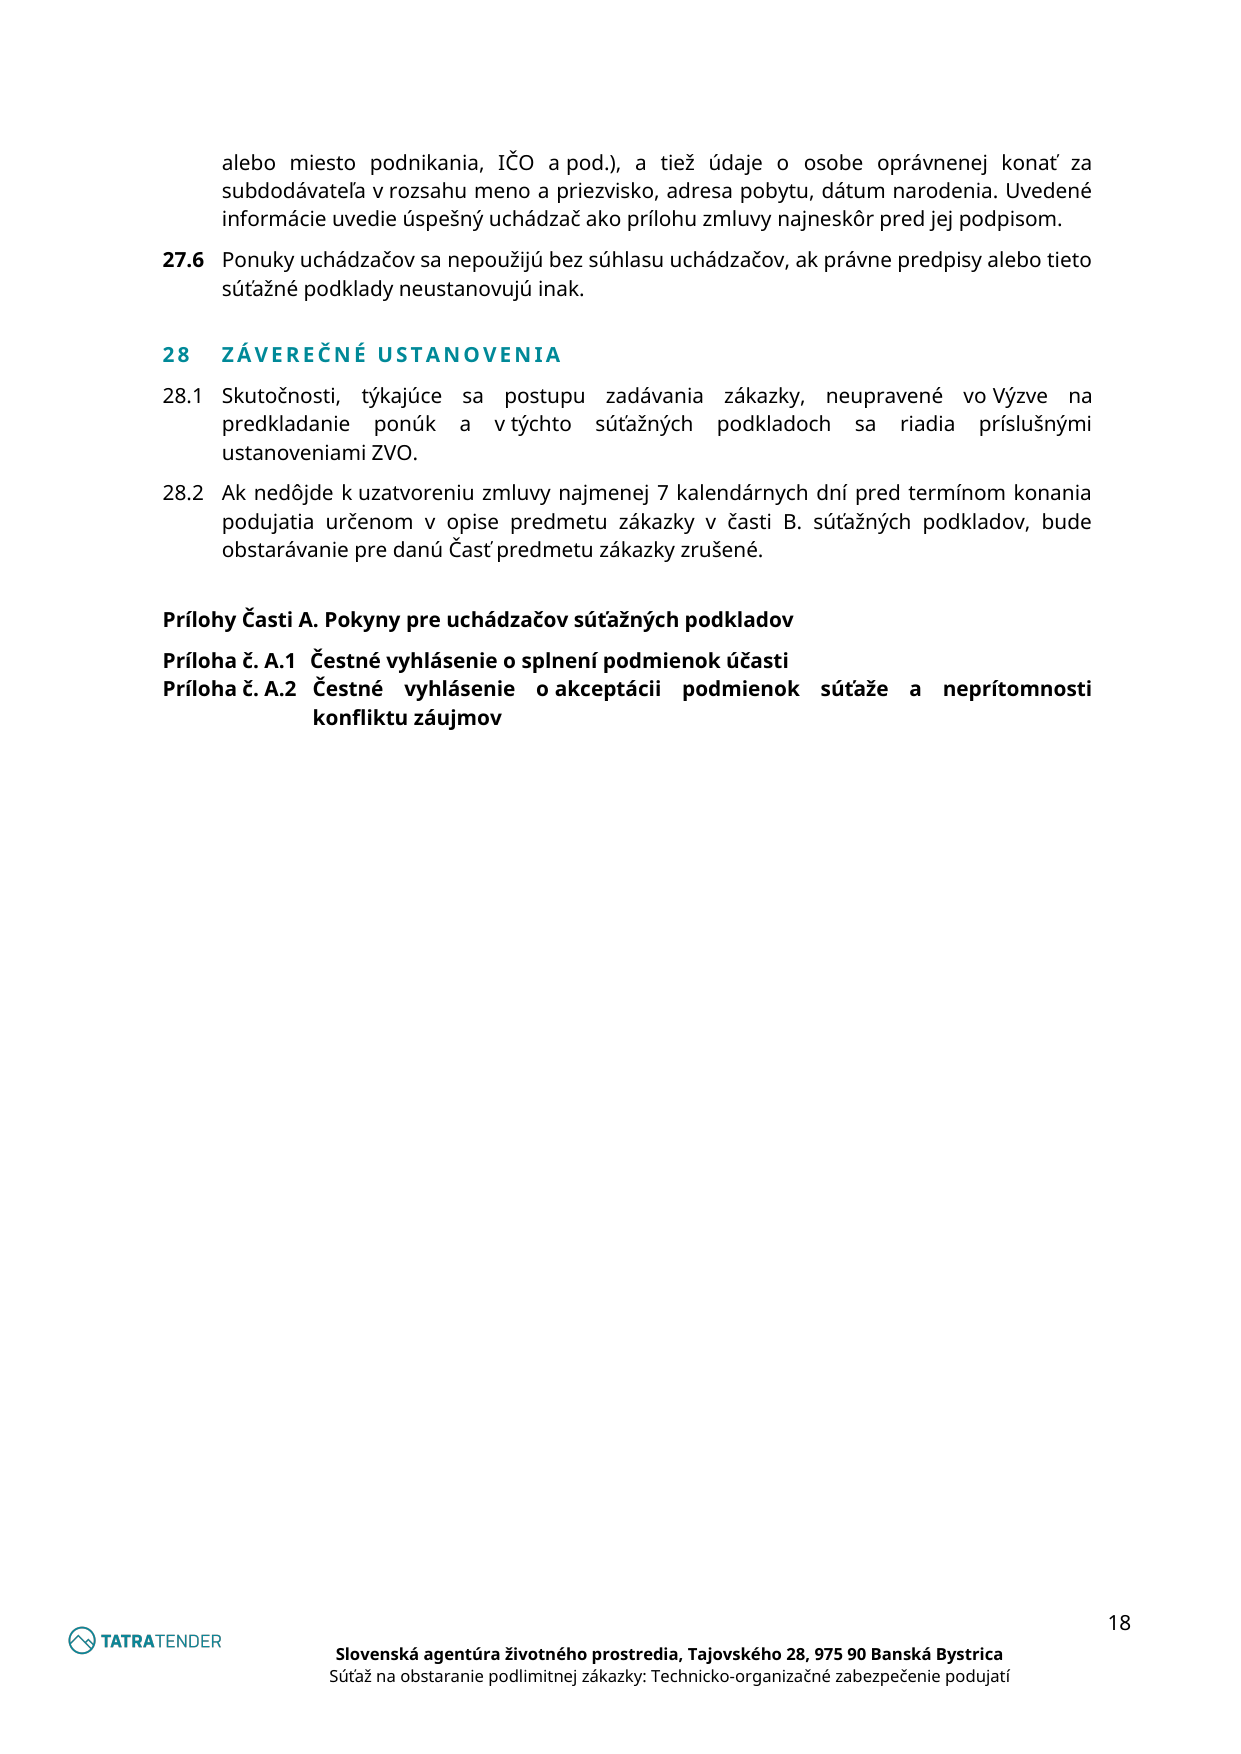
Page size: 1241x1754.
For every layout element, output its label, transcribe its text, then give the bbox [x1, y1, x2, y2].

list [162, 148, 1093, 233]
list Skutočnosti, týkajúce sa postupu zadávania zákazky, neupravené vo Výzve na predkladanie ponúk a v týchto súťažných podkladoch sa riadia príslušnými ustanoveniami ZVO. [162, 381, 1093, 466]
subtitle Záverečné ustanovenia [162, 340, 1093, 368]
list Ponuky uchádzačov sa nepoužijú bez súhlasu uchádzačov, ak právne predpisy alebo tieto súťažné podklady neustanovujú inak. [162, 245, 1093, 302]
text Príloha č. A.1 Čestné vyhlásenie o splnení podmienok účasti [162, 646, 1093, 674]
text Prílohy Časti A. Pokyny pre uchádzačov súťažných podkladov [162, 605, 1093, 633]
text Príloha č. A.2 Čestné vyhlásenie o akceptácii podmienok súťaže a neprítomnosti konfliktu záujmov [162, 674, 1093, 731]
list Ak nedôjde k uzatvoreniu zmluvy najmenej 7 kalendárnych dní pred termínom konania podujatia určenom v opise predmetu zákazky v časti B. súťažných podkladov, bude obstarávanie pre danú Časť predmetu zákazky zrušené. [162, 478, 1093, 564]
picture [61, 1614, 234, 1666]
